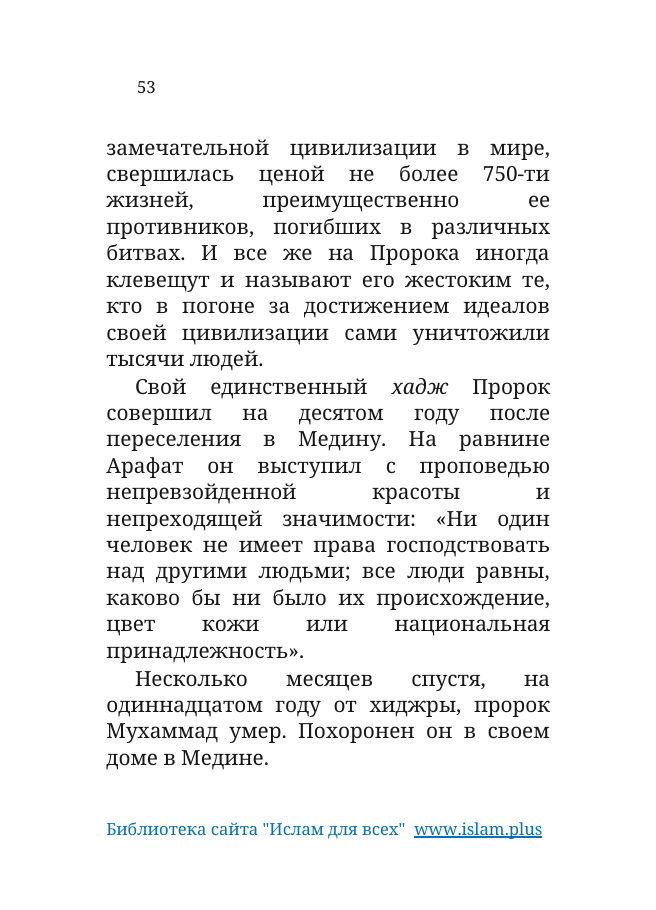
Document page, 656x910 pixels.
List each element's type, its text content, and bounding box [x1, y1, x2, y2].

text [106, 135, 550, 373]
text Свой единственный хадж Пророк совершил на десятом году после переселения в Медину. На равнине Арафат он выступил с проповедью непревзойденной красоты и непреходящей значимости: «Ни один человек не имеет права господствовать над другими людьми; все люди равны, каково бы ни было их происхождение, цвет кожи или национальная принадлежность». [106, 373, 550, 664]
text Несколько месяцев спустя, на одиннадцатом году от хиджры, пророк Мухаммад умер. Похоронен он в своем доме в Медине. [106, 665, 550, 771]
